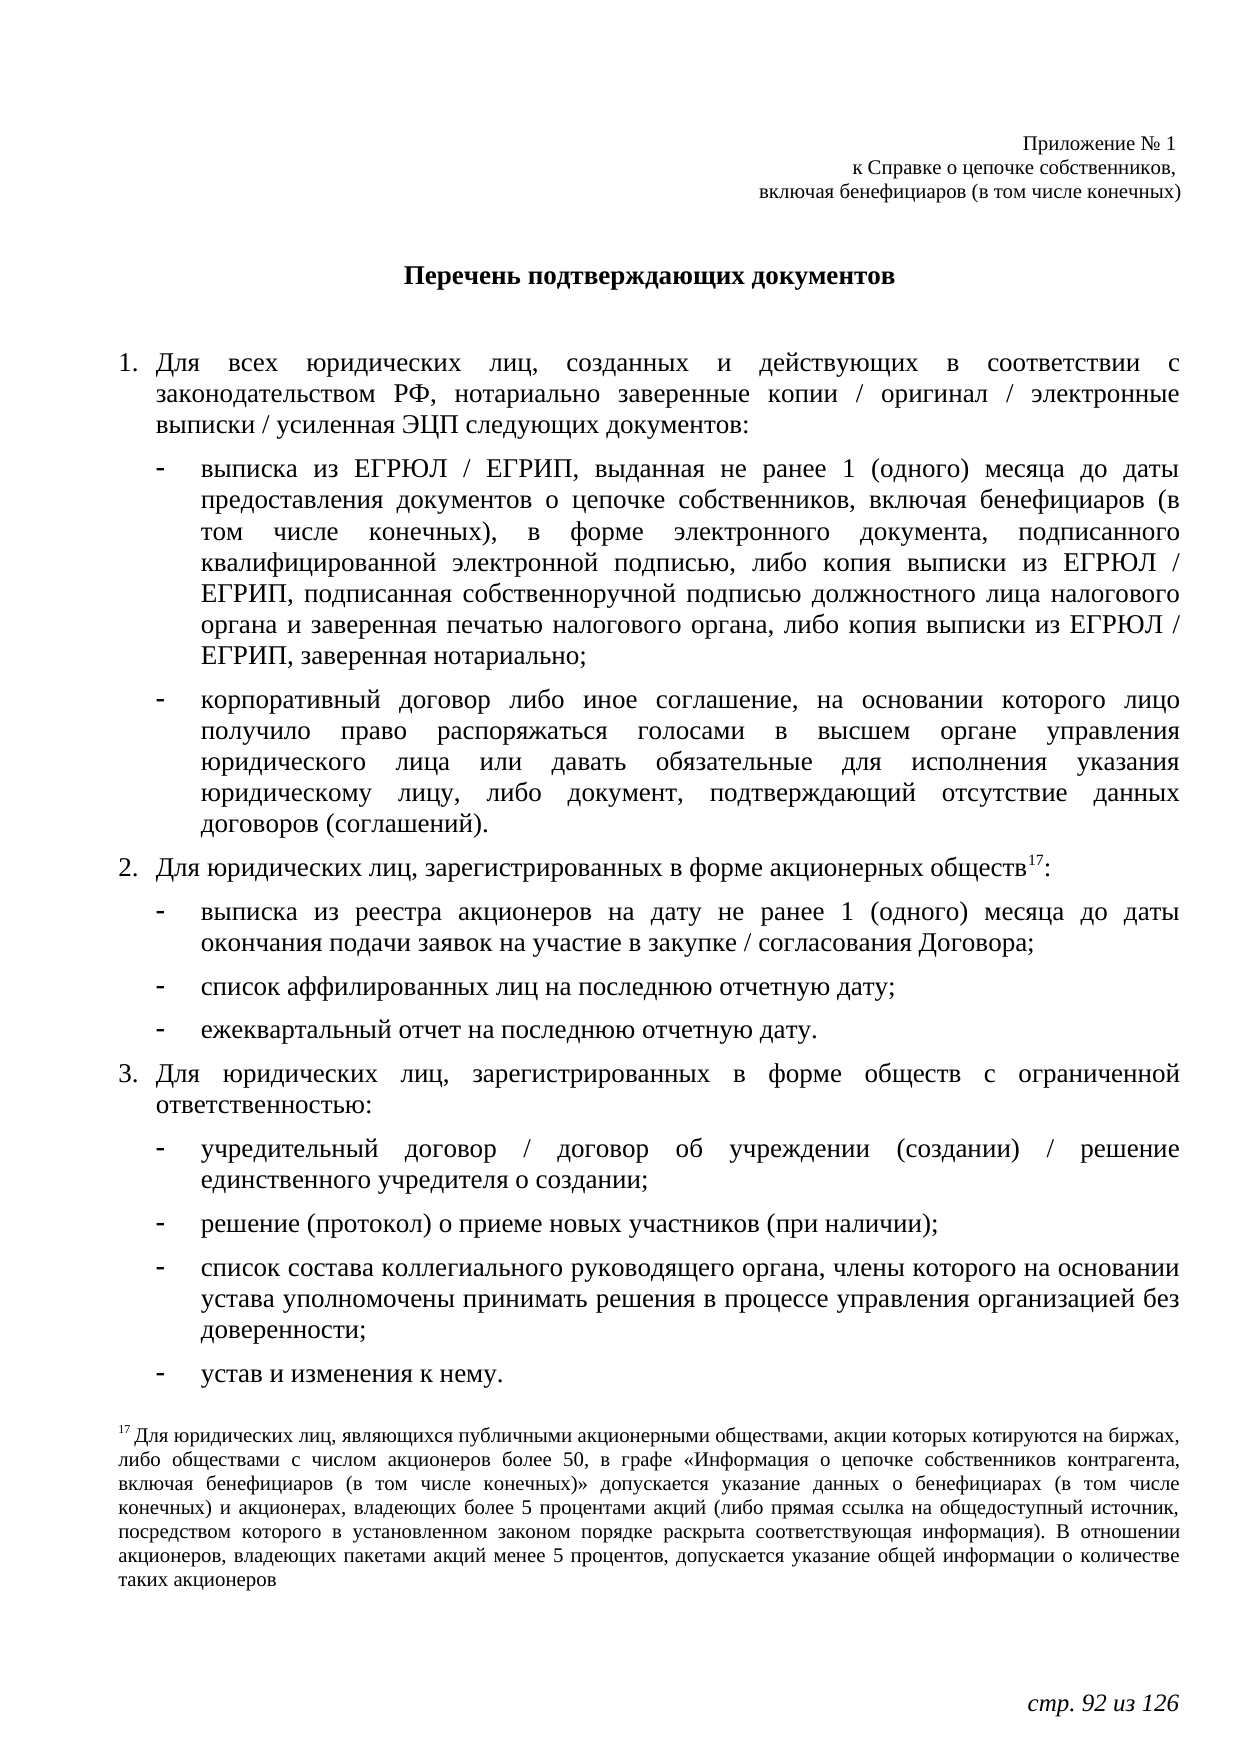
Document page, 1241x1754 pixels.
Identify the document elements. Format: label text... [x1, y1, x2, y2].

list выписка из ЕГРЮЛ / ЕГРИП, выданная не ранее 1 (одного) месяца до даты предоставления документов о цепочке собственников, включая бенефициаров (в том числе конечных), в форме электронного документа, подписанного квалифицированной электронной подписью, либо копия выписки из ЕГРЮЛ / ЕГРИП, подписанная собственноручной подписью должностного лица налогового органа и заверенная печатью налогового органа, либо копия выписки из ЕГРЮЛ / ЕГРИП, заверенная нотариально; [156, 452, 1181, 670]
list решение (протокол) о приеме новых участников (при наличии); [156, 1207, 1181, 1238]
list список аффилированных лиц на последнюю отчетную дату; [156, 970, 1181, 1001]
list выписка из реестра акционеров на дату не ранее 1 (одного) месяца до даты окончания подачи заявок на участие в закупке / согласования Договора; [156, 895, 1181, 957]
list ежеквартальный отчет на последнюю отчетную дату. [156, 1013, 1181, 1045]
list устав и изменения к нему. [156, 1357, 1181, 1388]
list Для всех юридических лиц, созданных и действующих в соответствии с законодательством РФ, нотариально заверенные копии / оригинал / электронные выписки / усиленная ЭЦП следующих документов: [118, 346, 1181, 440]
list корпоративный договор либо иное соглашение, на основании которого лицо получило право распоряжаться голосами в высшем органе управления юридического лица или давать обязательные для исполнения указания юридическому лицу, либо документ, подтверждающий отсутствие данных договоров (соглашений). [156, 683, 1181, 839]
list Для юридических лиц, зарегистрированных в форме акционерных обществ: [118, 851, 1181, 882]
text Перечень подтверждающих документов [118, 259, 1181, 290]
list Для юридических лиц, зарегистрированных в форме обществ с ограниченной ответственностью: [118, 1057, 1181, 1119]
list учредительный договор / договор об учреждении (создании) / решение единственного учредителя о создании; [156, 1132, 1181, 1194]
text Приложение № 1 к Справке о цепочке собственников, включая бенефициаров (в том числе конечных) [118, 131, 1181, 203]
